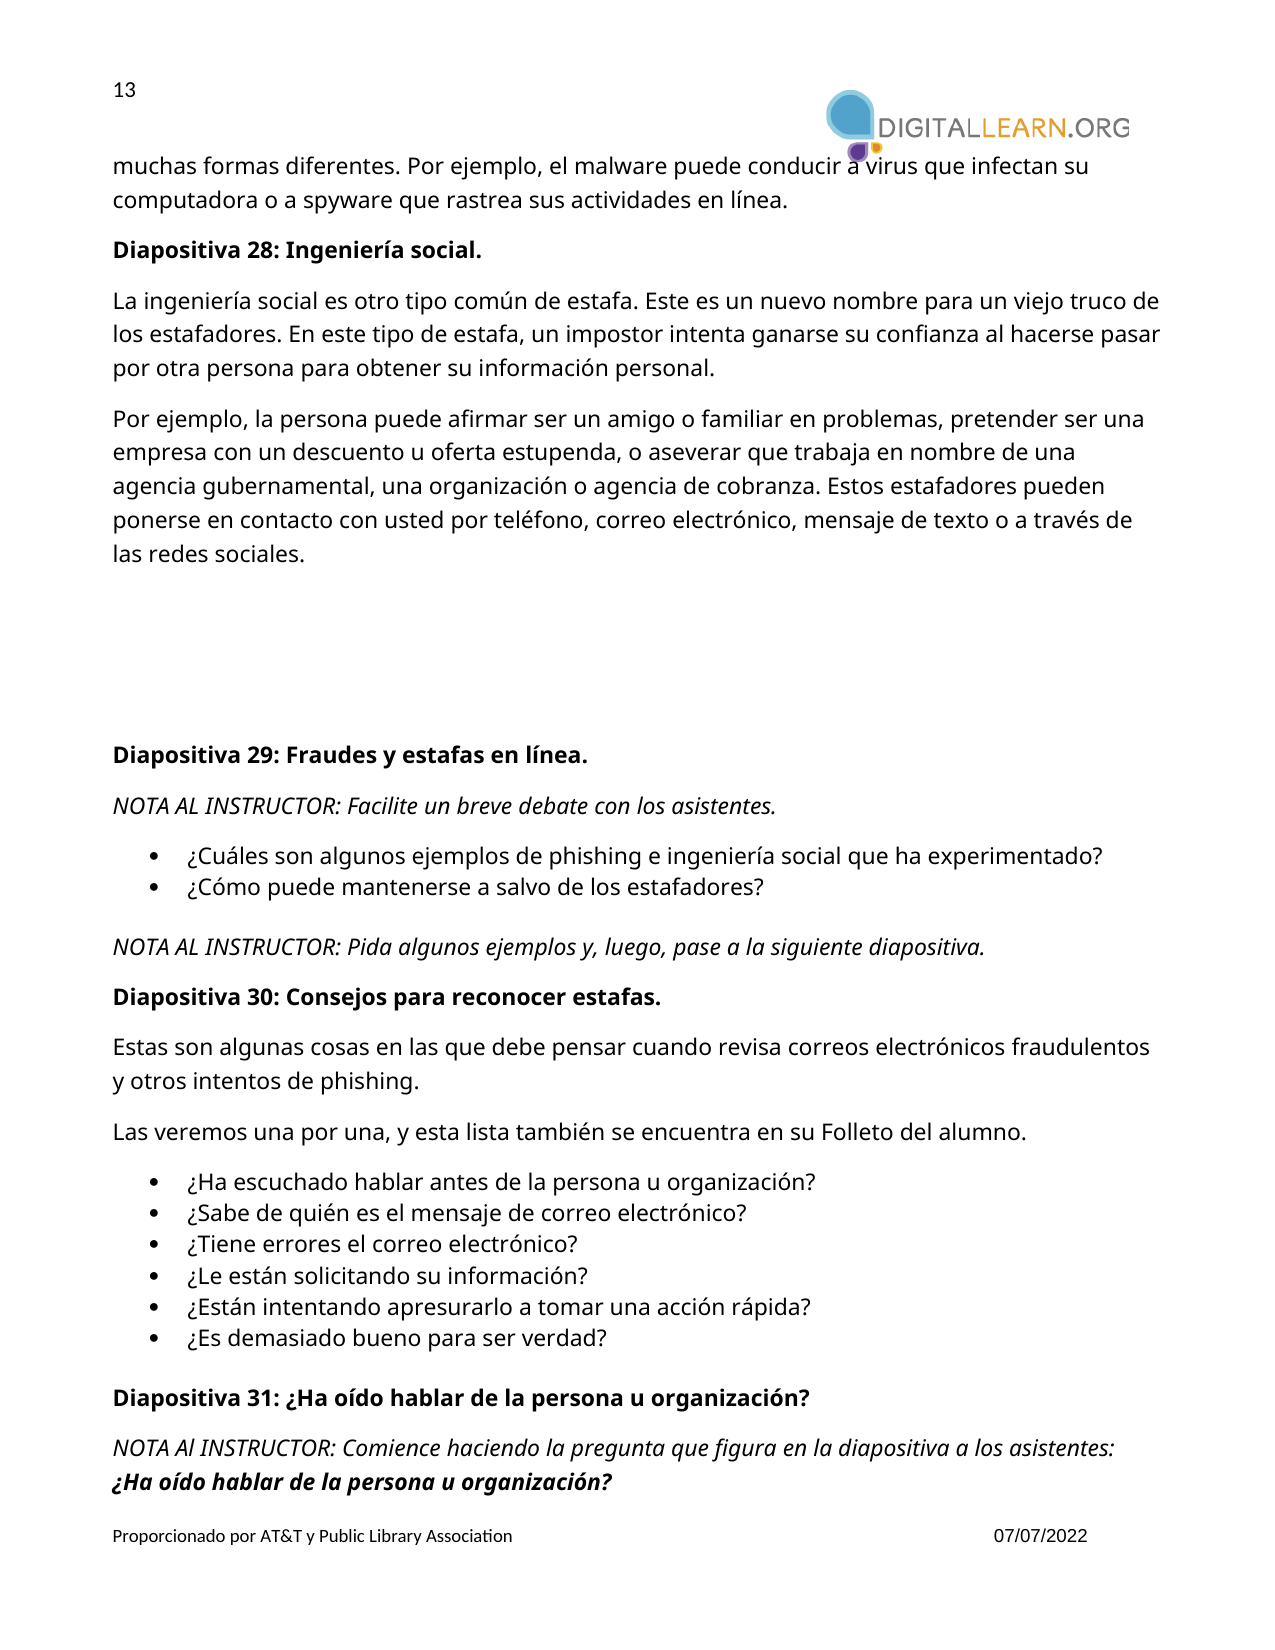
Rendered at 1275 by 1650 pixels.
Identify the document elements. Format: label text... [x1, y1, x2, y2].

text Las veremos una por una, y esta lista también se encuentra en su Folleto del alumno. [112, 1116, 1162, 1147]
text Diapositiva 28: Ingeniería social. [112, 234, 1162, 265]
list ¿Ha escuchado hablar antes de la persona u organización? [150, 1166, 1162, 1197]
list ¿Sabe de quién es el mensaje de correo electrónico? [150, 1197, 1162, 1228]
list ¿Cómo puede mantenerse a salvo de los estafadores? [150, 871, 1162, 931]
text Diapositiva 29: Fraudes y estafas en línea. [112, 739, 1162, 770]
text Por ejemplo, la persona puede afirmar ser un amigo o familiar en problemas, pretender ser una empresa con un descuento u oferta estupenda, o aseverar que trabaja en nombre de una agencia gubernamental, una organización o agencia de cobranza. Estos estafadores pueden ponerse en contacto con usted por teléfono, correo electrónico, mensaje de texto o a través de las redes sociales. [112, 402, 1162, 569]
text NOTA AL INSTRUCTOR: Pida algunos ejemplos y, luego, pase a la siguiente diapositiva. [112, 931, 1162, 962]
list ¿Están intentando apresurarlo a tomar una acción rápida? [150, 1291, 1162, 1322]
text Diapositiva 30: Consejos para reconocer estafas. [112, 981, 1162, 1012]
list ¿Es demasiado bueno para ser verdad? [150, 1322, 1162, 1381]
text Estas son algunas cosas en las que debe pensar cuando revisa correos electrónicos fraudulentos y otros intentos de phishing. [112, 1031, 1162, 1096]
text Diapositiva 31: ¿Ha oído hablar de la persona u organización? [112, 1381, 1162, 1413]
list ¿Tiene errores el correo electrónico? [150, 1228, 1162, 1260]
picture [826, 90, 1129, 150]
list ¿Le están solicitando su información? [150, 1260, 1162, 1291]
text La ingeniería social es otro tipo común de estafa. Este es un nuevo nombre para un viejo truco de los estafadores. En este tipo de estafa, un impostor intenta ganarse su confianza al hacerse pasar por otra persona para obtener su información personal. [112, 284, 1162, 383]
text NOTA AL INSTRUCTOR: Facilite un breve debate con los asistentes. [112, 789, 1162, 821]
list ¿Cuáles son algunos ejemplos de phishing e ingeniería social que ha experimentado? [150, 840, 1162, 871]
text NOTA Al INSTRUCTOR: Comience haciendo la pregunta que figura en la diapositiva a los asistentes: ¿Ha oído hablar de la persona u organización? [112, 1432, 1162, 1497]
